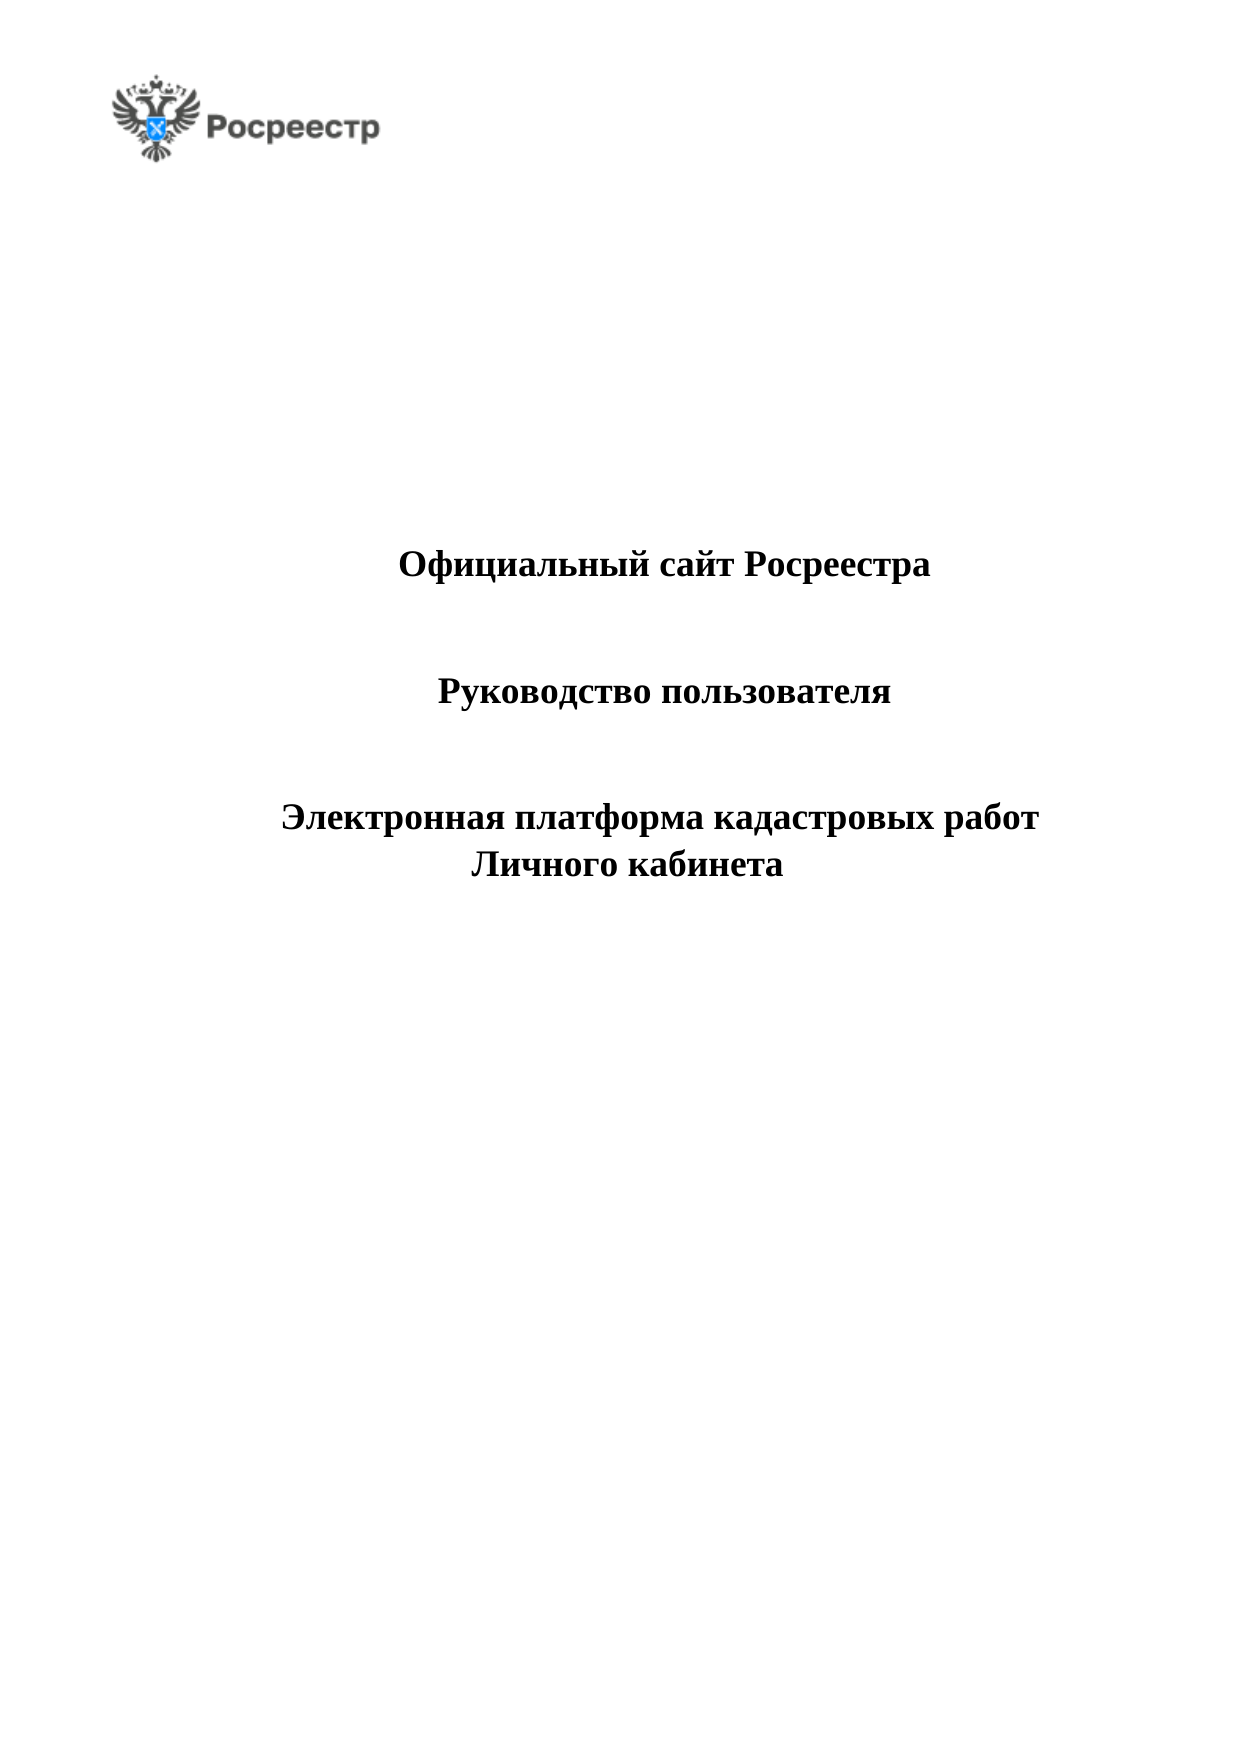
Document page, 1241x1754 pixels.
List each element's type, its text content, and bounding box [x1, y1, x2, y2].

picture [103, 59, 401, 181]
text Руководство пользователя [103, 668, 1152, 711]
text Электронная платформа кадастровых работ Личного кабинета [103, 794, 1152, 884]
text Официальный сайт Росреестра [103, 542, 1152, 585]
